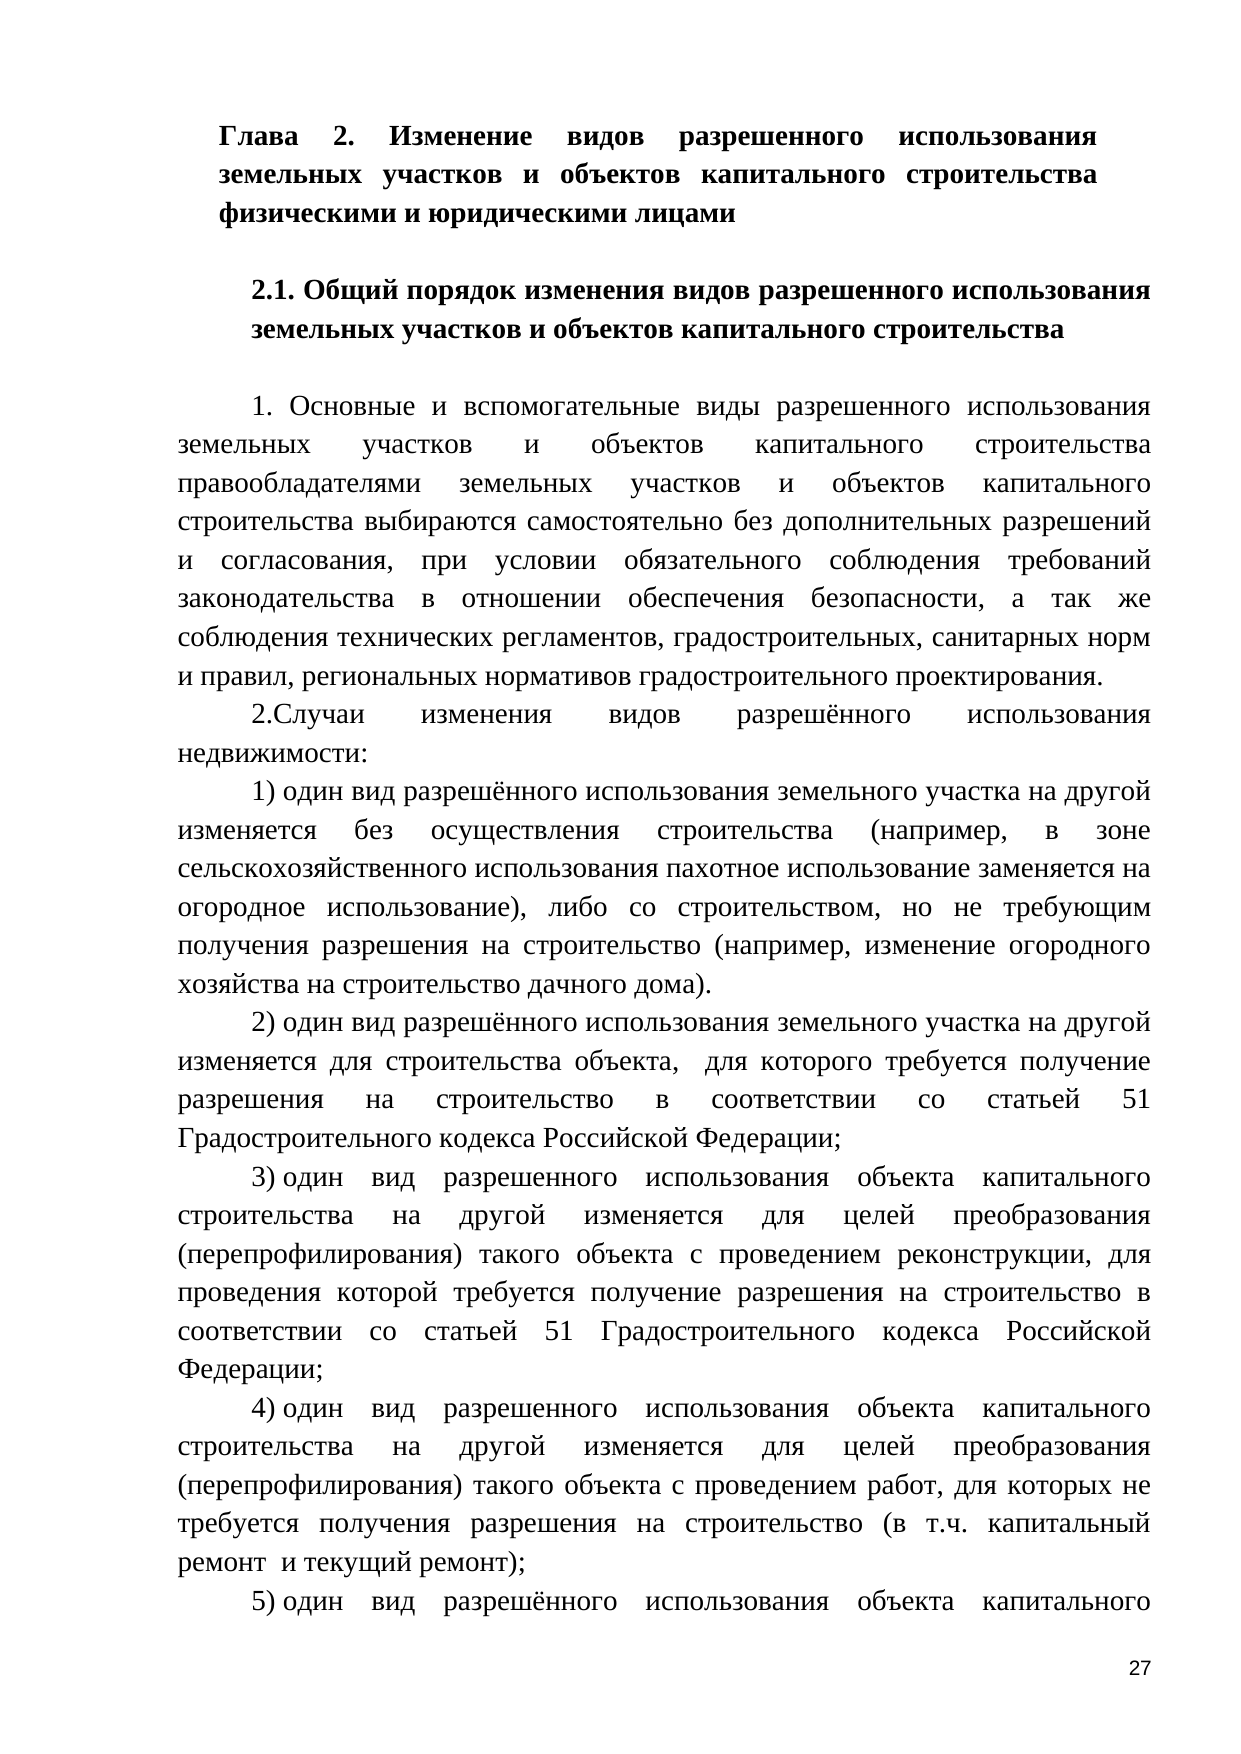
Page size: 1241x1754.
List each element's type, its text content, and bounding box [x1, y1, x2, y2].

text 3) один вид разрешенного использования объекта капитального строительства на другой изменяется для целей преобразования (перепрофилирования) такого объекта с проведением реконструкции, для проведения которой требуется получение разрешения на строительство в соответствии со статьей 51 Градостроительного кодекса Российской Федерации; [177, 1159, 1152, 1385]
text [177, 1583, 1152, 1616]
text 2) один вид разрешённого использования земельного участка на другой изменяется для строительства объекта, для которого требуется получение разрешения на строительство в соответствии со статьей 51 Градостроительного кодекса Российской Федерации; [177, 1004, 1152, 1154]
subtitle Глава 2. Изменение видов разрешенного использования земельных участков и объектов капитального строительства физическими и юридическими лицами [219, 118, 1098, 229]
text 4) один вид разрешенного использования объекта капитального строительства на другой изменяется для целей преобразования (перепрофилирования) такого объекта с проведением работ, для которых не требуется получения разрешения на строительство (в т.ч. капитальный ремонт и текущий ремонт); [177, 1390, 1152, 1578]
text 1) один вид разрешённого использования земельного участка на другой изменяется без осуществления строительства (например, в зоне сельскохозяйственного использования пахотное использование заменяется на огородное использование), либо со строительством, но не требующим получения разрешения на строительство (например, изменение огородного хозяйства на строительство дачного дома). [177, 773, 1152, 999]
text 2.1. Общий порядок изменения видов разрешенного использования земельных участков и объектов капитального строительства [251, 272, 1152, 344]
text 1. Основные и вспомогательные виды разрешенного использования земельных участков и объектов капитального строительства правообладателями земельных участков и объектов капитального строительства выбираются самостоятельно без дополнительных разрешений и согласования, при условии обязательного соблюдения требований законодательства в отношении обеспечения безопасности, а так же соблюдения технических регламентов, градостроительных, санитарных норм и правил, региональных нормативов градостроительного проектирования. [177, 388, 1152, 691]
text 2.Случаи изменения видов разрешённого использования недвижимости: [177, 696, 1152, 768]
